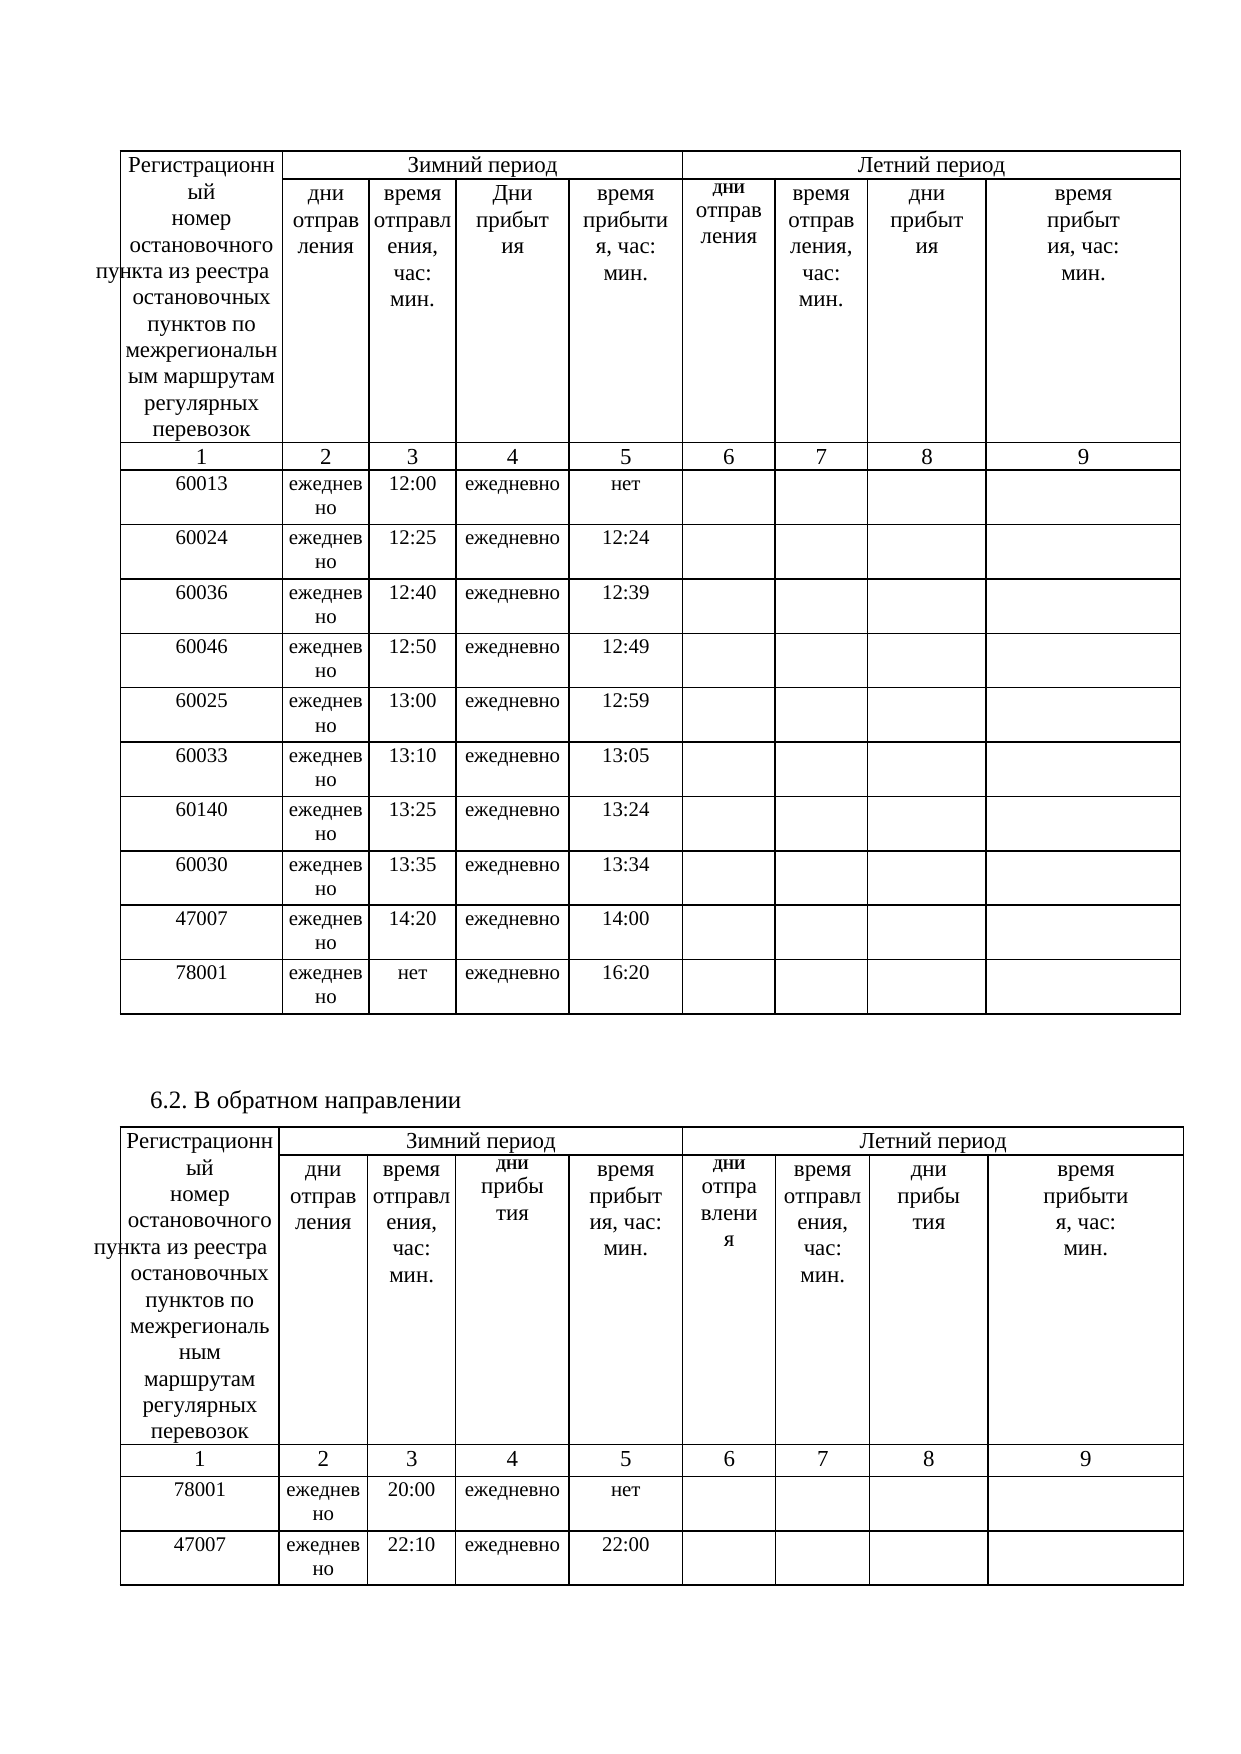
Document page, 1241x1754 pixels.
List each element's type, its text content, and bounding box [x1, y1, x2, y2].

table_cell [868, 852, 985, 904]
table_cell время отправ ления, час: мин. [776, 180, 867, 441]
table_cell 13:34 [570, 852, 682, 904]
table_cell 12:59 [570, 688, 682, 741]
table_cell 78001 [121, 960, 282, 1013]
table_cell ежедневно [456, 1477, 568, 1530]
table_cell [868, 580, 985, 632]
table_cell время прибыти я, час: мин. [989, 1156, 1183, 1444]
table_cell 60013 [121, 471, 282, 524]
table_cell 60030 [121, 852, 282, 904]
table_cell [987, 525, 1180, 578]
table_cell 12:00 [370, 471, 455, 524]
table_cell [868, 743, 985, 796]
table_cell ДНИ отпра влени я [683, 1156, 775, 1444]
table_cell [868, 525, 985, 578]
table_cell 13:10 [370, 743, 455, 796]
table_cell 14:20 [370, 906, 455, 959]
table_cell ежедневно [457, 906, 568, 959]
table_cell ежедневно [457, 471, 568, 524]
table_cell 60033 [121, 743, 282, 796]
table_cell [683, 797, 774, 850]
table_cell нет [370, 960, 455, 1013]
table_cell ежедневно [283, 471, 368, 524]
table_cell ежедневно [457, 688, 568, 741]
table_cell ежедневно [283, 906, 368, 959]
table_cell [776, 852, 867, 904]
table_cell ежедневно [283, 634, 368, 687]
table_cell ежедневно [457, 797, 568, 850]
table_cell ежедневно [456, 1532, 568, 1584]
table_cell 8 [870, 1445, 987, 1476]
table_cell 7 [776, 1445, 869, 1476]
table_cell ежедневно [283, 960, 368, 1013]
table_cell 60036 [121, 580, 282, 632]
table_cell [776, 797, 867, 850]
table_cell [683, 634, 774, 687]
table_cell 22:10 [368, 1532, 455, 1584]
table_cell 12:39 [570, 580, 682, 632]
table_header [121, 1128, 278, 1444]
table_cell 12:49 [570, 634, 682, 687]
table_cell дни отправ ления [280, 1156, 367, 1444]
table_cell время отправл ения, час: мин. [368, 1156, 455, 1444]
table_cell [987, 960, 1180, 1013]
table_cell [683, 525, 774, 578]
table_cell 5 [570, 1445, 682, 1476]
table_cell 12:24 [570, 525, 682, 578]
table_cell ежедневно [457, 960, 568, 1013]
table_cell 22:00 [570, 1532, 682, 1584]
table_cell нет [570, 1477, 682, 1530]
table_cell ежедневно [283, 525, 368, 578]
table_cell 14:00 [570, 906, 682, 959]
table_cell 78001 [121, 1477, 278, 1530]
table_cell [987, 634, 1180, 687]
table_cell ДНИ отправ ления [683, 180, 774, 441]
table_cell 4 [457, 443, 568, 469]
table_cell время прибыт ия, час: мин. [570, 1156, 682, 1444]
table_header Летний период [683, 152, 1180, 178]
table_cell дни прибы тия [870, 1156, 987, 1444]
table_cell время отправл ения, час: мин. [370, 180, 455, 441]
table_cell [868, 634, 985, 687]
table_cell [987, 906, 1180, 959]
table_cell 13:00 [370, 688, 455, 741]
table_cell ежедневно [283, 797, 368, 850]
table_cell ежедневно [283, 852, 368, 904]
table_cell [683, 1477, 775, 1530]
table_cell [987, 797, 1180, 850]
table_cell 20:00 [368, 1477, 455, 1530]
table_cell 16:20 [570, 960, 682, 1013]
table_cell 60024 [121, 525, 282, 578]
table_cell 4 [456, 1445, 568, 1476]
table_cell время прибыти я, час: мин. [570, 180, 682, 441]
table_cell ежедневно [457, 580, 568, 632]
table_cell 47007 [121, 906, 282, 959]
table_cell [989, 1477, 1183, 1530]
table_cell 5 [570, 443, 682, 469]
table_cell 8 [868, 443, 985, 469]
table_cell ежедневно [283, 743, 368, 796]
table_cell ДНИ прибы тия [456, 1156, 568, 1444]
table_cell [868, 797, 985, 850]
table_cell 60140 [121, 797, 282, 850]
table_cell ежедневно [457, 743, 568, 796]
table_cell 1 [121, 443, 282, 469]
table_cell ежедневно [283, 580, 368, 632]
table_cell [683, 960, 774, 1013]
table_cell 60046 [121, 634, 282, 687]
table_cell 13:25 [370, 797, 455, 850]
table_cell [776, 525, 867, 578]
table_cell ежедневно [283, 688, 368, 741]
table_cell 47007 [121, 1532, 278, 1584]
table_cell [776, 906, 867, 959]
table_cell дни отправ ления [283, 180, 368, 441]
table_cell [868, 960, 985, 1013]
table_cell 6 [683, 1445, 775, 1476]
table_cell [987, 580, 1180, 632]
table_header Зимний период [280, 1128, 682, 1154]
table_cell 12:40 [370, 580, 455, 632]
table_cell [987, 688, 1180, 741]
table_cell 3 [368, 1445, 455, 1476]
table_cell [776, 1477, 869, 1530]
table_cell ежедневно [457, 852, 568, 904]
table_cell 1 [121, 1445, 278, 1476]
table_cell ежедневно [457, 525, 568, 578]
table_cell [987, 852, 1180, 904]
table_cell [683, 852, 774, 904]
table_cell [987, 743, 1180, 796]
table_cell [870, 1477, 987, 1530]
table_cell время прибыт ия, час: мин. [987, 180, 1180, 441]
table_cell 7 [776, 443, 867, 469]
table_cell 6 [683, 443, 774, 469]
table_cell [683, 906, 774, 959]
table_cell дни прибыт ия [868, 180, 985, 441]
table_cell 13:05 [570, 743, 682, 796]
table_header Зимний период [283, 152, 682, 178]
table_cell [776, 688, 867, 741]
table_cell ежедневно [280, 1532, 367, 1584]
table_cell нет [570, 471, 682, 524]
table_cell [776, 471, 867, 524]
table_cell [776, 960, 867, 1013]
table_cell 60025 [121, 688, 282, 741]
table_cell [987, 471, 1180, 524]
table_cell [870, 1532, 987, 1584]
table_cell [776, 743, 867, 796]
table_cell [868, 688, 985, 741]
table_cell ежедневно [280, 1477, 367, 1530]
table_cell 3 [370, 443, 455, 469]
table_header Летний период [683, 1128, 1183, 1154]
table_cell 13:24 [570, 797, 682, 850]
table_cell 13:35 [370, 852, 455, 904]
table_cell [868, 906, 985, 959]
table_cell [989, 1532, 1183, 1584]
table_cell [776, 634, 867, 687]
table_cell 2 [280, 1445, 367, 1476]
table_cell время отправл ения, час: мин. [776, 1156, 869, 1444]
table_cell [776, 1532, 869, 1584]
table_cell [776, 580, 867, 632]
table_cell Дни прибыт ия [457, 180, 568, 441]
table_cell 2 [283, 443, 368, 469]
table_cell [683, 580, 774, 632]
table_cell [683, 688, 774, 741]
table_cell 9 [989, 1445, 1183, 1476]
text 6.2. В обратном направлении [150, 1085, 1090, 1113]
table_cell [683, 743, 774, 796]
table_cell [683, 1532, 775, 1584]
table_cell ежедневно [457, 634, 568, 687]
table_header Регистрационный номер остановочного пункта из реестра остановочных пунктов по межрегиональным маршрутам регулярных перевозок [121, 152, 282, 441]
table_cell 12:25 [370, 525, 455, 578]
table_cell [683, 471, 774, 524]
table_cell 12:50 [370, 634, 455, 687]
table_cell [868, 471, 985, 524]
table_cell 9 [987, 443, 1180, 469]
